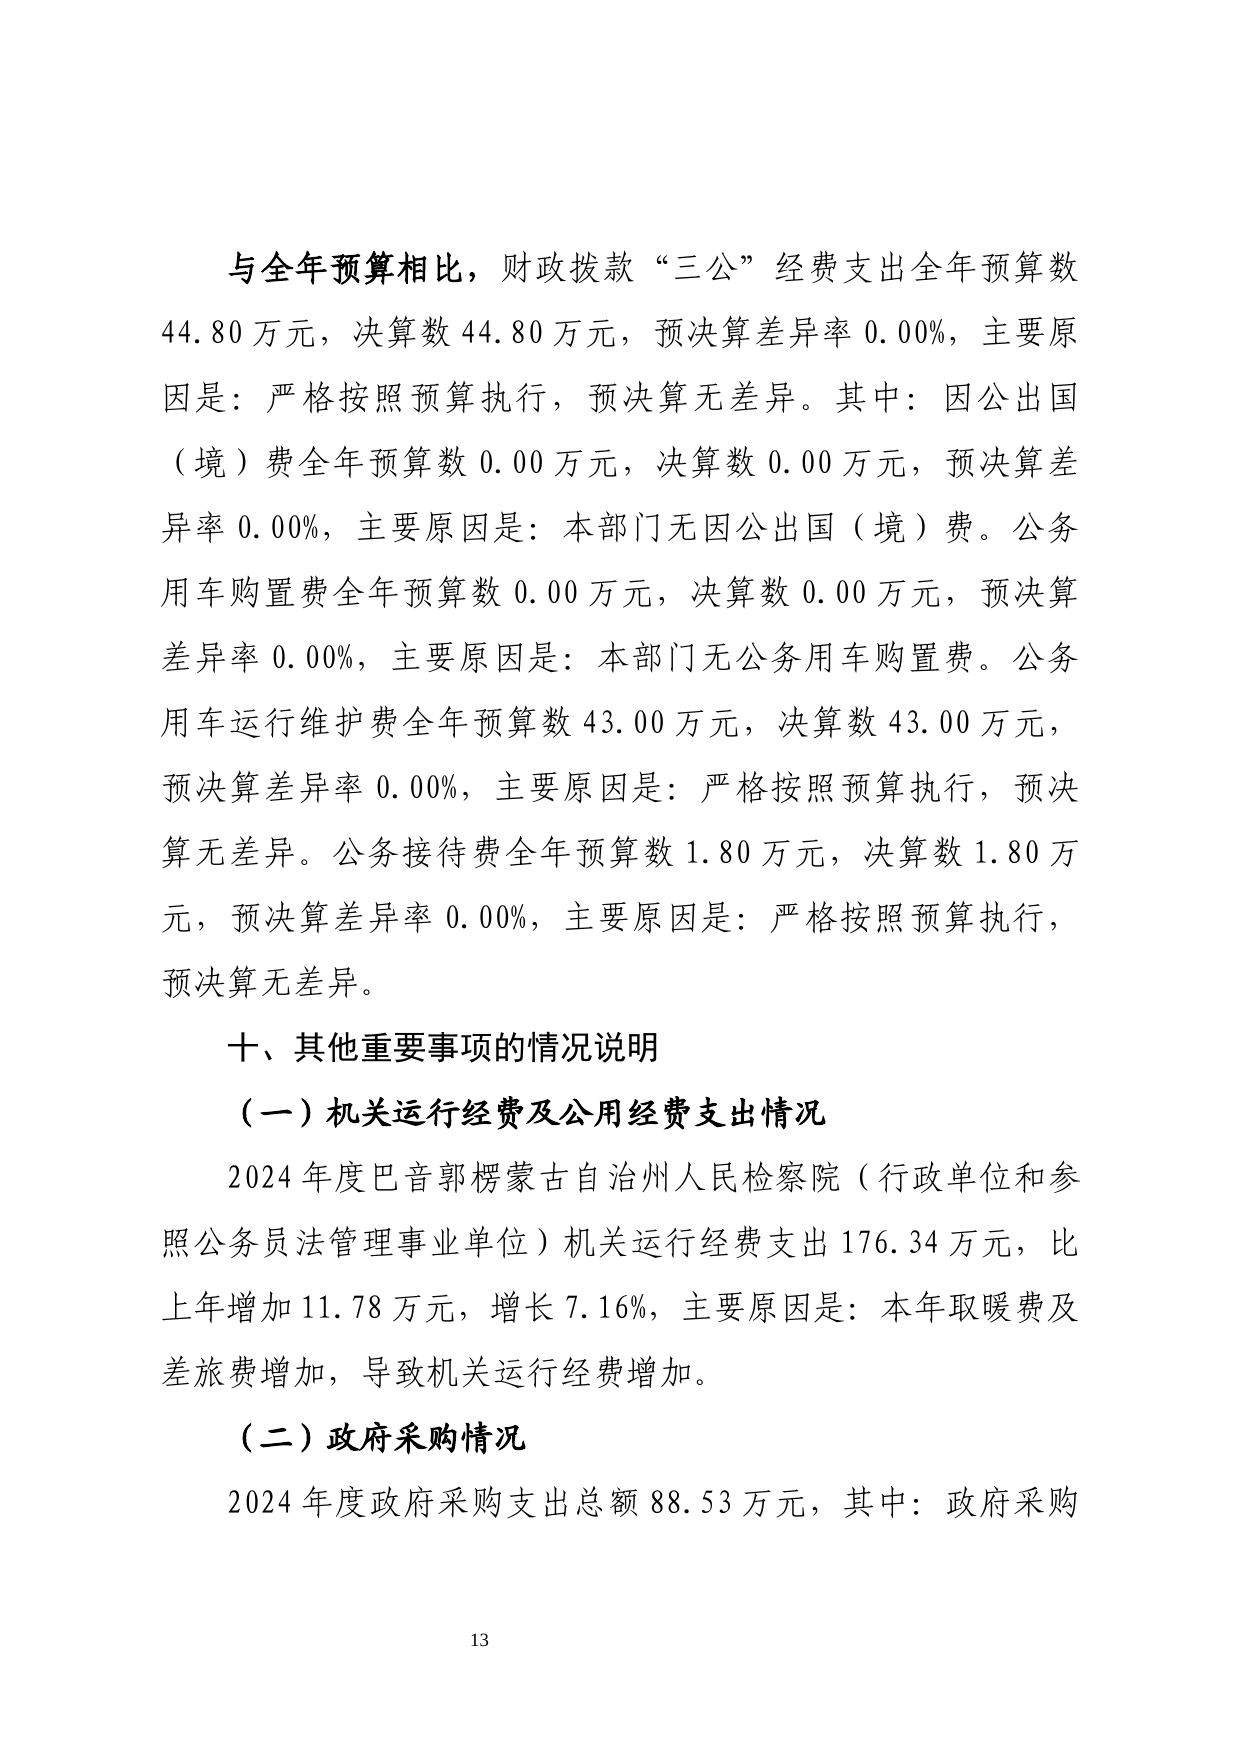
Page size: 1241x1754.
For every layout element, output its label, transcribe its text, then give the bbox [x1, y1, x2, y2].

text （二）政府采购情况 [159, 1403, 1081, 1468]
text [159, 1468, 1081, 1533]
text 十、其他重要事项的情况说明 [159, 1013, 1081, 1078]
text （一）机关运行经费及公用经费支出情况 [159, 1078, 1081, 1143]
text 与全年预算相比，财政拨款“三公”经费支出全年预算数44.80万元，决算数44.80万元，预决算差异率0.00%，主要原因是：严格按照预算执行，预决算无差异。其中：因公出国（境）费全年预算数0.00万元，决算数0.00万元，预决算差异率0.00%，主要原因是：本部门无因公出国（境）费。公务用车购置费全年预算数0.00万元，决算数0.00万元，预决算差异率0.00%，主要原因是：本部门无公务用车购置费。公务用车运行维护费全年预算数43.00万元，决算数43.00万元，预决算差异率0.00%，主要原因是：严格按照预算执行，预决算无差异。公务接待费全年预算数1.80万元，决算数1.80万元，预决算差异率0.00%，主要原因是：严格按照预算执行，预决算无差异。 [159, 233, 1081, 1013]
text 2024年度巴音郭楞蒙古自治州人民检察院（行政单位和参照公务员法管理事业单位）机关运行经费支出176.34万元，比上年增加11.78万元，增长7.16%，主要原因是：本年取暖费及差旅费增加，导致机关运行经费增加。 [159, 1143, 1081, 1403]
